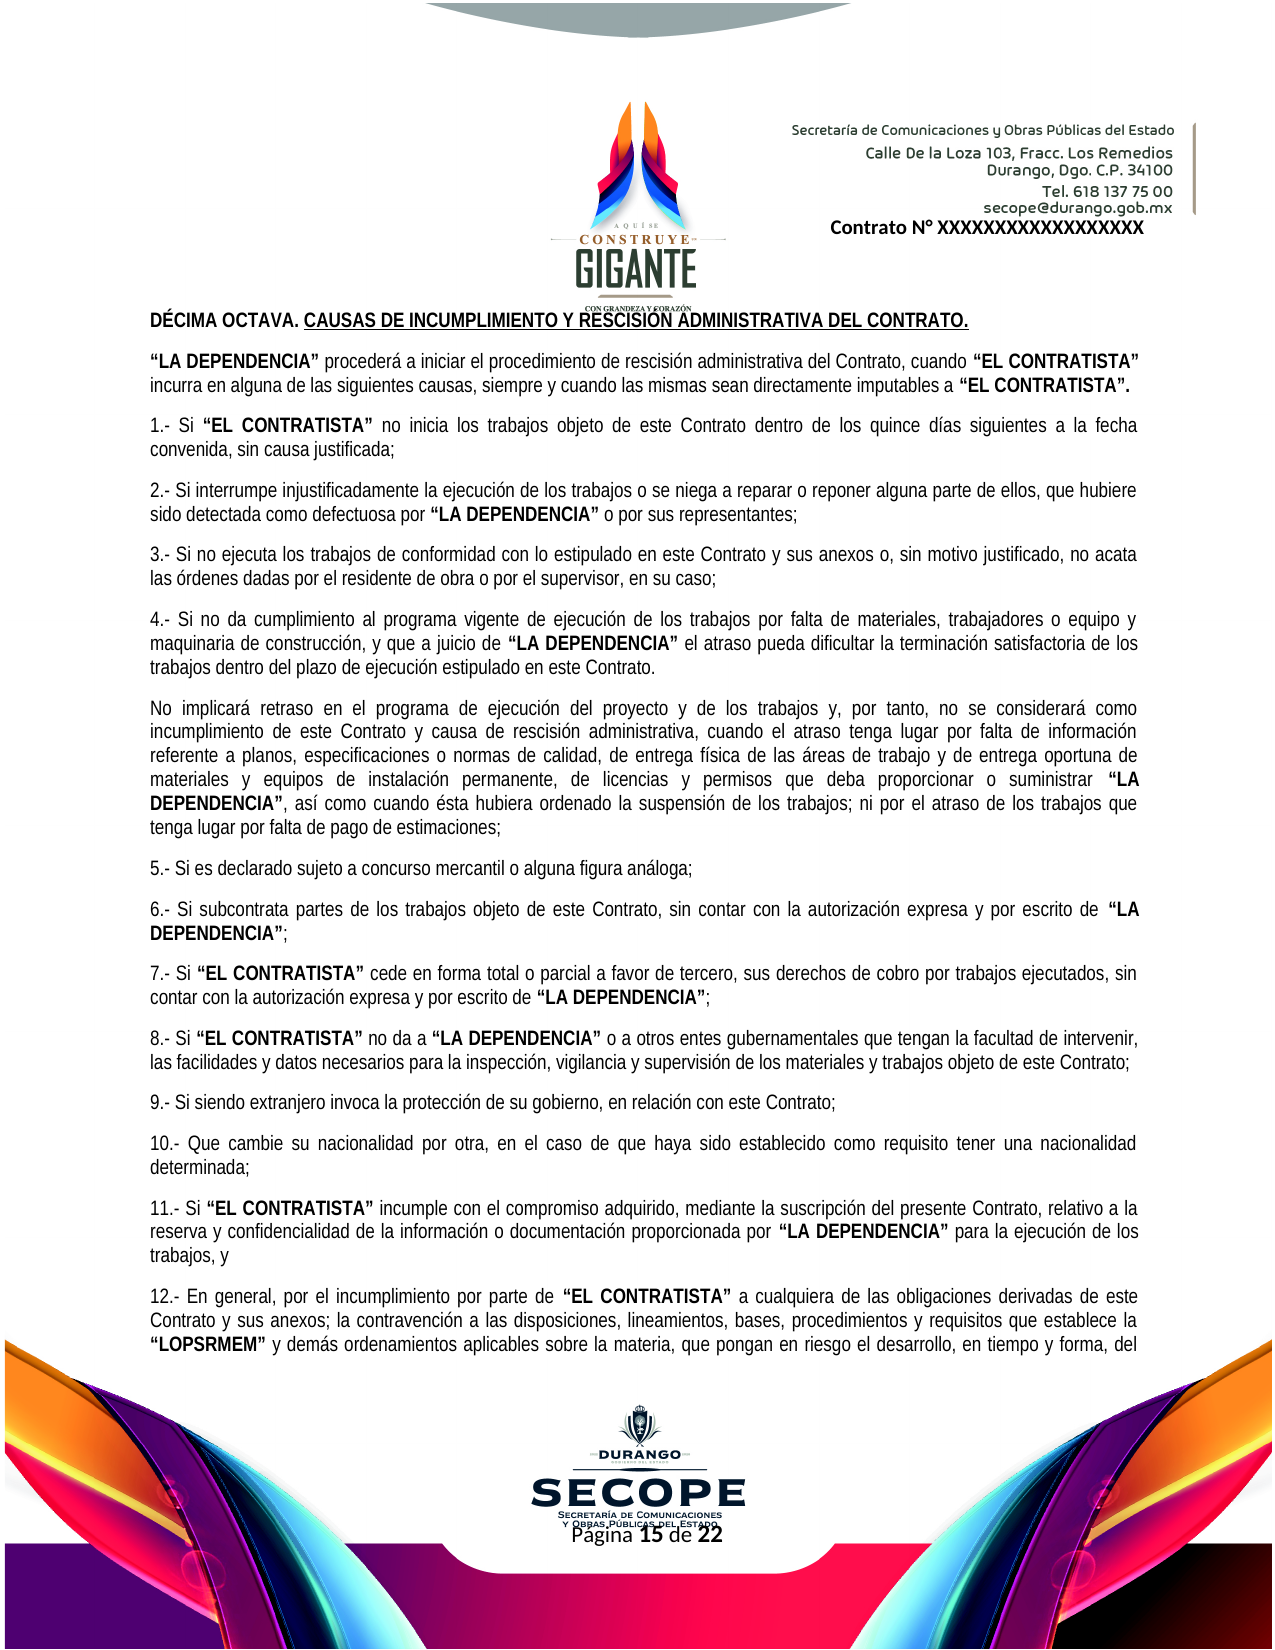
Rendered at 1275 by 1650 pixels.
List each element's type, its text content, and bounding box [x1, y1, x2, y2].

text 6.- Si subcontrata partes de los trabajos objeto de este Contrato, sin contar con la autorización expresa y por escrito de “LA DEPENDENCIA”; [150, 896, 1139, 944]
text 9.- Si siendo extranjero invoca la protección de su gobierno, en relación con este Contrato; [150, 1090, 1139, 1114]
text 3.- Si no ejecuta los trabajos de conformidad con lo estipulado en este Contrato y sus anexos o, sin motivo justificado, no acata las órdenes dadas por el residente de obra o por el supervisor, en su caso; [150, 542, 1139, 590]
text 8.- Si “EL CONTRATISTA” no da a “LA DEPENDENCIA” o a otros entes gubernamentales que tengan la facultad de intervenir, las facilidades y datos necesarios para la inspección, vigilancia y supervisión de los materiales y trabajos objeto de este Contrato; [150, 1026, 1139, 1073]
text 2.- Si interrumpe injustificadamente la ejecución de los trabajos o se niega a reparar o reponer alguna parte de ellos, que hubiere sido detectada como defectuosa por “LA DEPENDENCIA” o por sus representantes; [150, 478, 1139, 526]
text 1.- Si “EL CONTRATISTA” no inicia los trabajos objeto de este Contrato dentro de los quince días siguientes a la fecha convenida, sin causa justificada; [150, 413, 1139, 461]
text No implicará retraso en el programa de ejecución del proyecto y de los trabajos y, por tanto, no se considerará como incumplimiento de este Contrato y causa de rescisión administrativa, cuando el atraso tenga lugar por falta de información referente a planos, especificaciones o normas de calidad, de entrega física de las áreas de trabajo y de entrega oportuna de materiales y equipos de instalación permanente, de licencias y permisos que deba proporcionar o suministrar “LA DEPENDENCIA”, así como cuando ésta hubiera ordenado la suspensión de los trabajos; ni por el atraso de los trabajos que tenga lugar por falta de pago de estimaciones; [150, 695, 1139, 839]
text DÉCIMA OCTAVA. CAUSAS DE INCUMPLIMIENTO Y RESCISIÓN ADMINISTRATIVA DEL CONTRATO. [150, 308, 1139, 332]
text “LA DEPENDENCIA” procederá a iniciar el procedimiento de rescisión administrativa del Contrato, cuando “EL CONTRATISTA” incurra en alguna de las siguientes causas, siempre y cuando las mismas sean directamente imputables a “EL CONTRATISTA”. [150, 348, 1139, 396]
text 10.- Que cambie su nacionalidad por otra, en el caso de que haya sido establecido como requisito tener una nacionalidad determinada; [150, 1131, 1139, 1179]
text 11.- Si “EL CONTRATISTA” incumple con el compromiso adquirido, mediante la suscripción del presente Contrato, relativo a la reserva y confidencialidad de la información o documentación proporcionada por “LA DEPENDENCIA” para la ejecución de los trabajos, y [150, 1195, 1139, 1267]
text 7.- Si “EL CONTRATISTA” cede en forma total o parcial a favor de tercero, sus derechos de cobro por trabajos ejecutados, sin contar con la autorización expresa y por escrito de “LA DEPENDENCIA”; [150, 961, 1139, 1009]
text 5.- Si es declarado sujeto a concurso mercantil o alguna figura análoga; [150, 856, 1139, 880]
picture [4, 3, 1272, 1649]
text 4.- Si no da cumplimiento al programa vigente de ejecución de los trabajos por falta de materiales, trabajadores o equipo y maquinaria de construcción, y que a juicio de “LA DEPENDENCIA” el atraso pueda dificultar la terminación satisfactoria de los trabajos dentro del plazo de ejecución estipulado en este Contrato. [150, 607, 1139, 679]
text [150, 1284, 1139, 1356]
